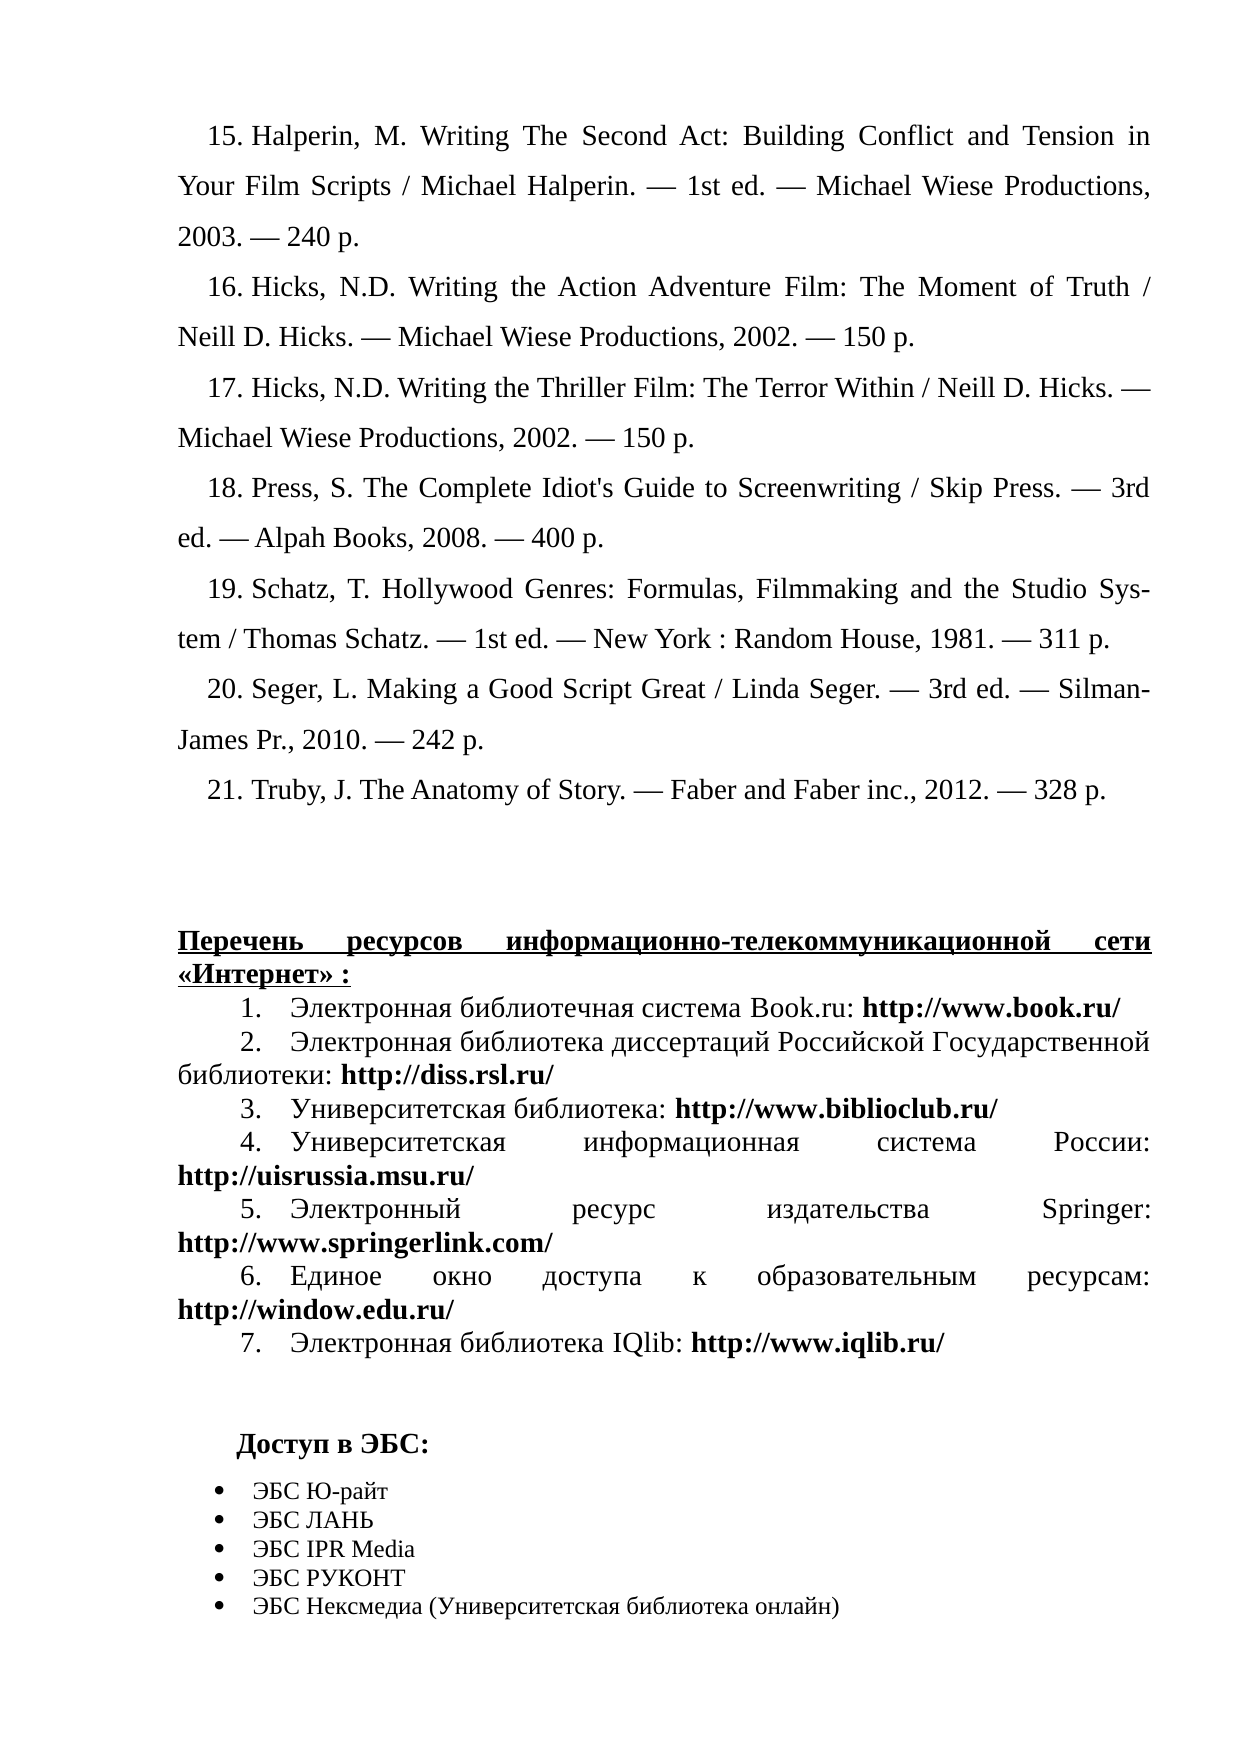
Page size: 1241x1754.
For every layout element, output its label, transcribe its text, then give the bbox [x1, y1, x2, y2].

text Перечень ресурсов информационно-телекоммуникационной сети «Интернет» : [177, 923, 1152, 952]
list Truby, J. The Anatomy of Story. — Faber and Faber inc., 2012. — 328 p. [177, 772, 1152, 806]
list Halperin, M. Writing The Second Act: Building Conflict and Tension in Your Film Scripts / Michael Halperin. — 1st ed. — Michael Wiese Productions, 2003. — 240 p. [177, 118, 1152, 252]
list Единое окно доступа к образовательным ресурсам: http://window.edu.ru/ [177, 1258, 1152, 1326]
list Press, S. The Complete Idiot's Guide to Screenwriting / Skip Press. — 3rd ed. — Alpah Books, 2008. — 400 p. [177, 470, 1152, 554]
list Seger, L. Making a Good Script Great / Linda Seger. — 3rd ed. — Silman-James Pr., 2010. — 242 p. [177, 672, 1152, 755]
list Электронный ресурс издательства Springer: http://www.springerlink.com/ [177, 1191, 1152, 1258]
list Электронная библиотека диссертаций Российской Государственной библиотеки: http://diss.rsl.ru/ [177, 1024, 1152, 1091]
list Электронная библиотека IQlib: http://www.iqlib.ru/ [177, 1326, 1152, 1359]
list ЭБС Ю-райт [215, 1476, 1152, 1505]
text Доступ в ЭБС: [177, 1426, 1152, 1460]
list Университетская информационная система России: http://uisrussia.msu.ru/ [177, 1124, 1152, 1191]
list Электронная библиотечная система Book.ru: http://www.book.ru/ [177, 990, 1152, 1024]
list ЭБС ЛАНЬ [215, 1505, 1152, 1534]
text Перечень ресурсов информационно-телекоммуникационной сети «Интернет» : [177, 953, 1152, 990]
list ЭБС РУКОНТ [215, 1563, 1152, 1591]
list Hicks, N.D. Writing the Thriller Film: The Terror Within / Neill D. Hicks. — Michael Wiese Productions, 2002. — 150 p. [177, 370, 1152, 453]
list ЭБС Нексмедиа (Университетская библиотека онлайн) [215, 1591, 1152, 1620]
list Hicks, N.D. Writing the Action Adventure Film: The Moment of Truth / Neill D. Hicks. — Michael Wiese Productions, 2002. — 150 p. [177, 269, 1152, 353]
list Schatz, T. Hollywood Genres: Formulas, Filmmaking and the Studio Sys-tem / Thomas Schatz. — 1st ed. — New York : Random House, 1981. — 311 p. [177, 571, 1152, 655]
list ЭБС IPR Media [215, 1534, 1152, 1563]
list Университетская библиотека: http://www.biblioclub.ru/ [177, 1091, 1152, 1124]
